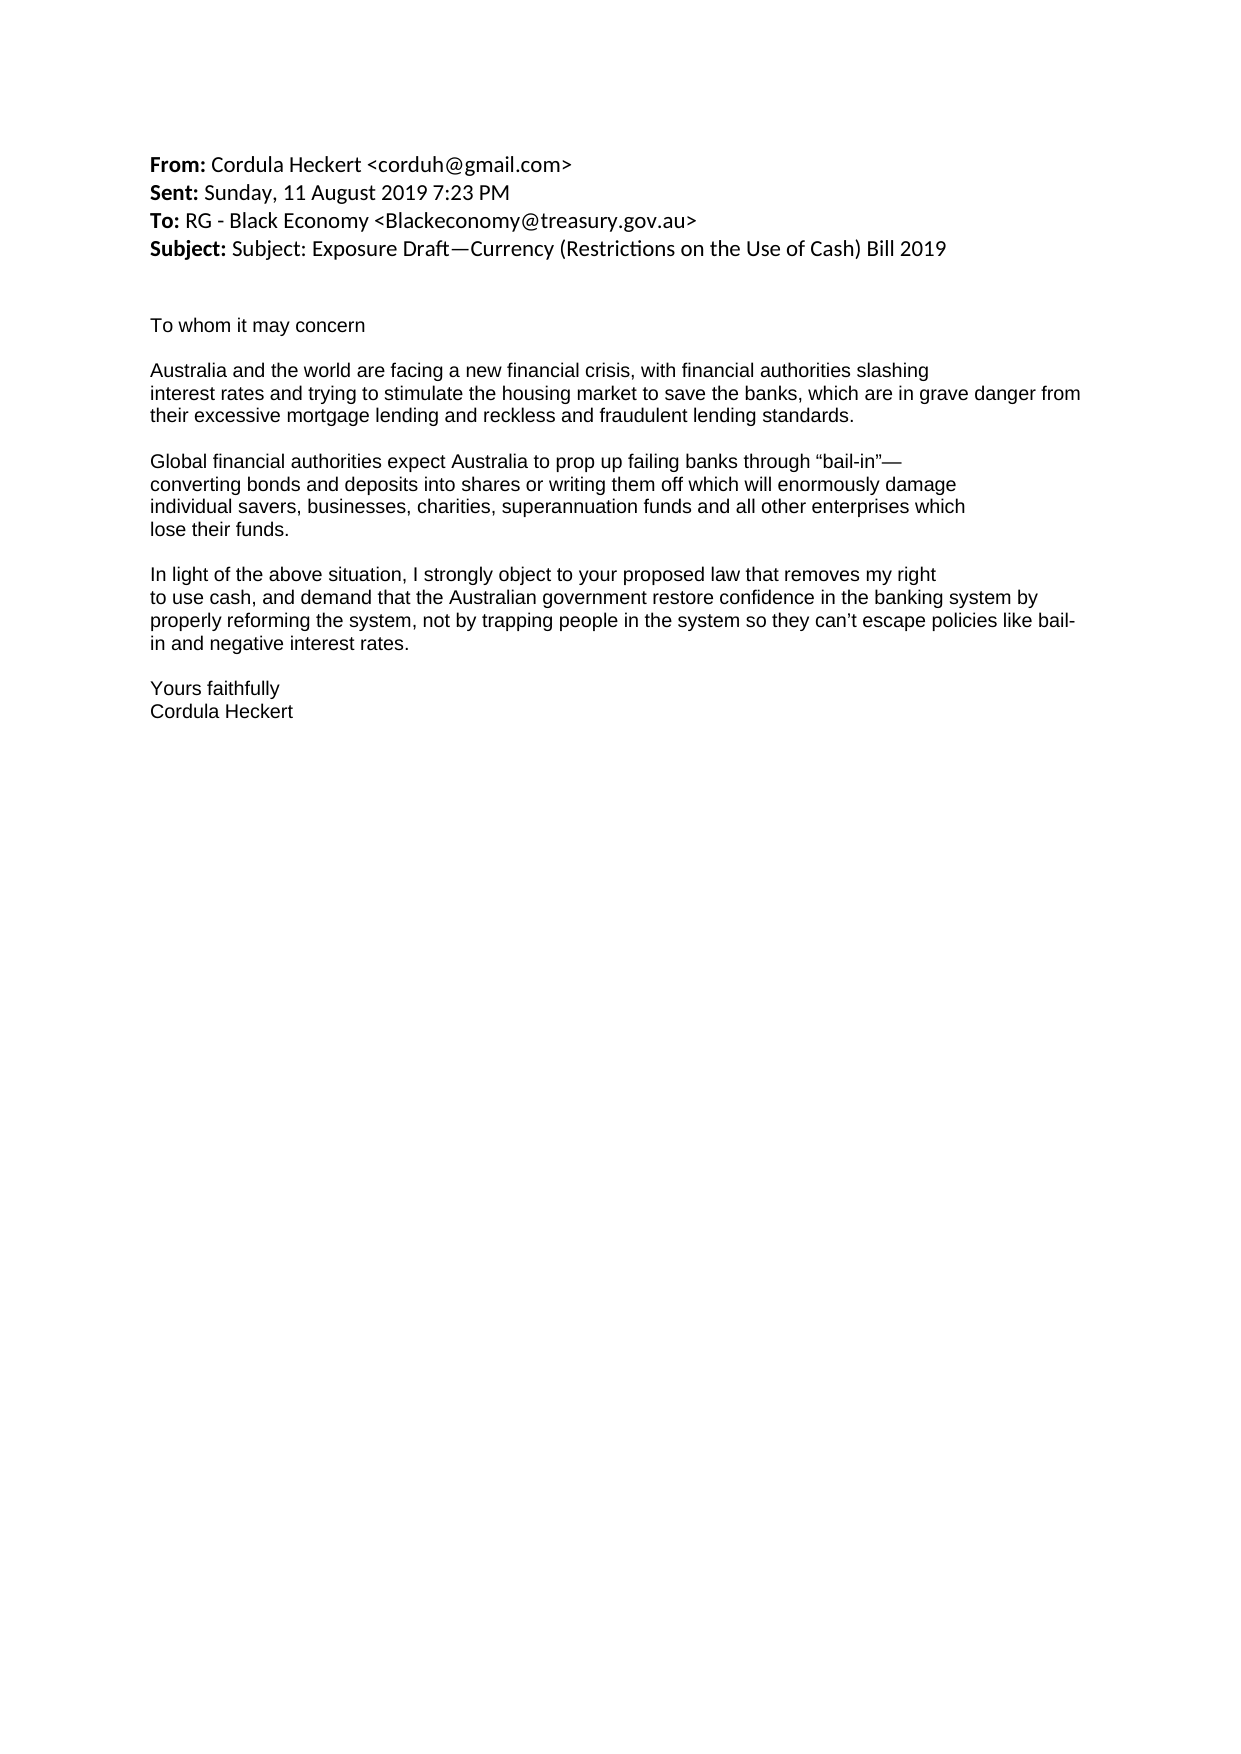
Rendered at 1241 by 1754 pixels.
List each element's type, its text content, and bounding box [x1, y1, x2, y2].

text From: Cordula Heckert <corduh@gmail.com> Sent: Sunday, 11 August 2019 7:23 PM To: RG - Black Economy <Blackeconomy@treasury.gov.au> Subject: Subject: Exposure Draft—Currency (Restrictions on the Use of Cash) Bill 2019 [150, 150, 1090, 262]
text To whom it may concern Australia and the world are facing a new financial crisis, with financial authorities slashing interest rates and trying to stimulate the housing market to save the banks, which are in grave danger from their excessive mortgage lending and reckless and fraudulent lending standards. Global financial authorities expect Australia to prop up failing banks through “bail-in”— converting bonds and deposits into shares or writing them off which will enormously damage individual savers, businesses, charities, superannuation funds and all other enterprises which lose their funds. In light of the above situation, I strongly object to your proposed law that removes my right to use cash, and demand that the Australian government restore confidence in the banking system by properly reforming the system, not by trapping people in the system so they can’t escape policies like bail-in and negative interest rates. Yours faithfully Cordula Heckert [150, 291, 1090, 722]
